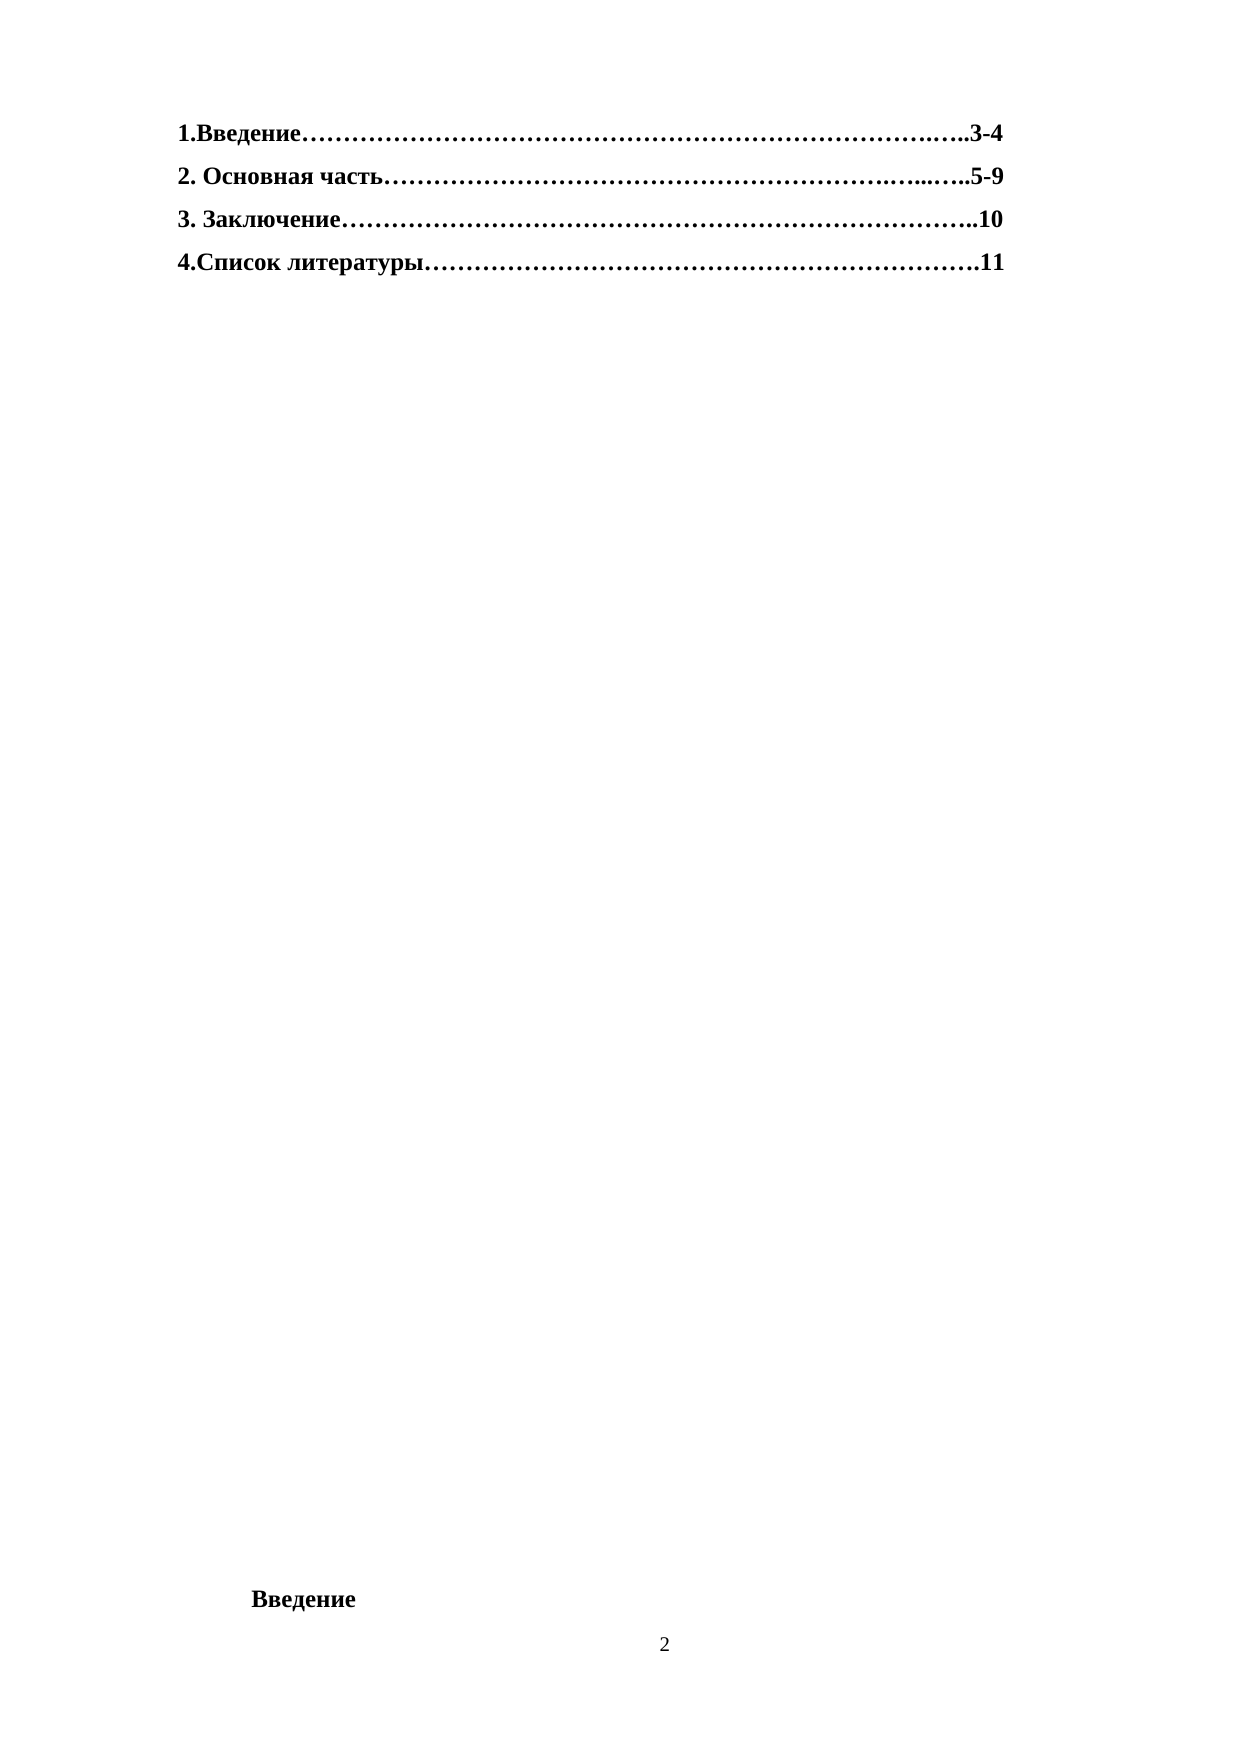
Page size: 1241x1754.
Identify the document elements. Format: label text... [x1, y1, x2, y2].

text 4.Список литературы………………………………………………………….11 [177, 247, 1152, 276]
text 2. Основная часть…………………………………………………….…...…..5-9 [177, 161, 1152, 190]
text 1.Введение………………………………………………………………….…..3-4 [177, 118, 1152, 147]
text 3. Заключение…………………………………………………………………..10 [177, 204, 1152, 233]
text Введение [177, 1584, 1152, 1613]
